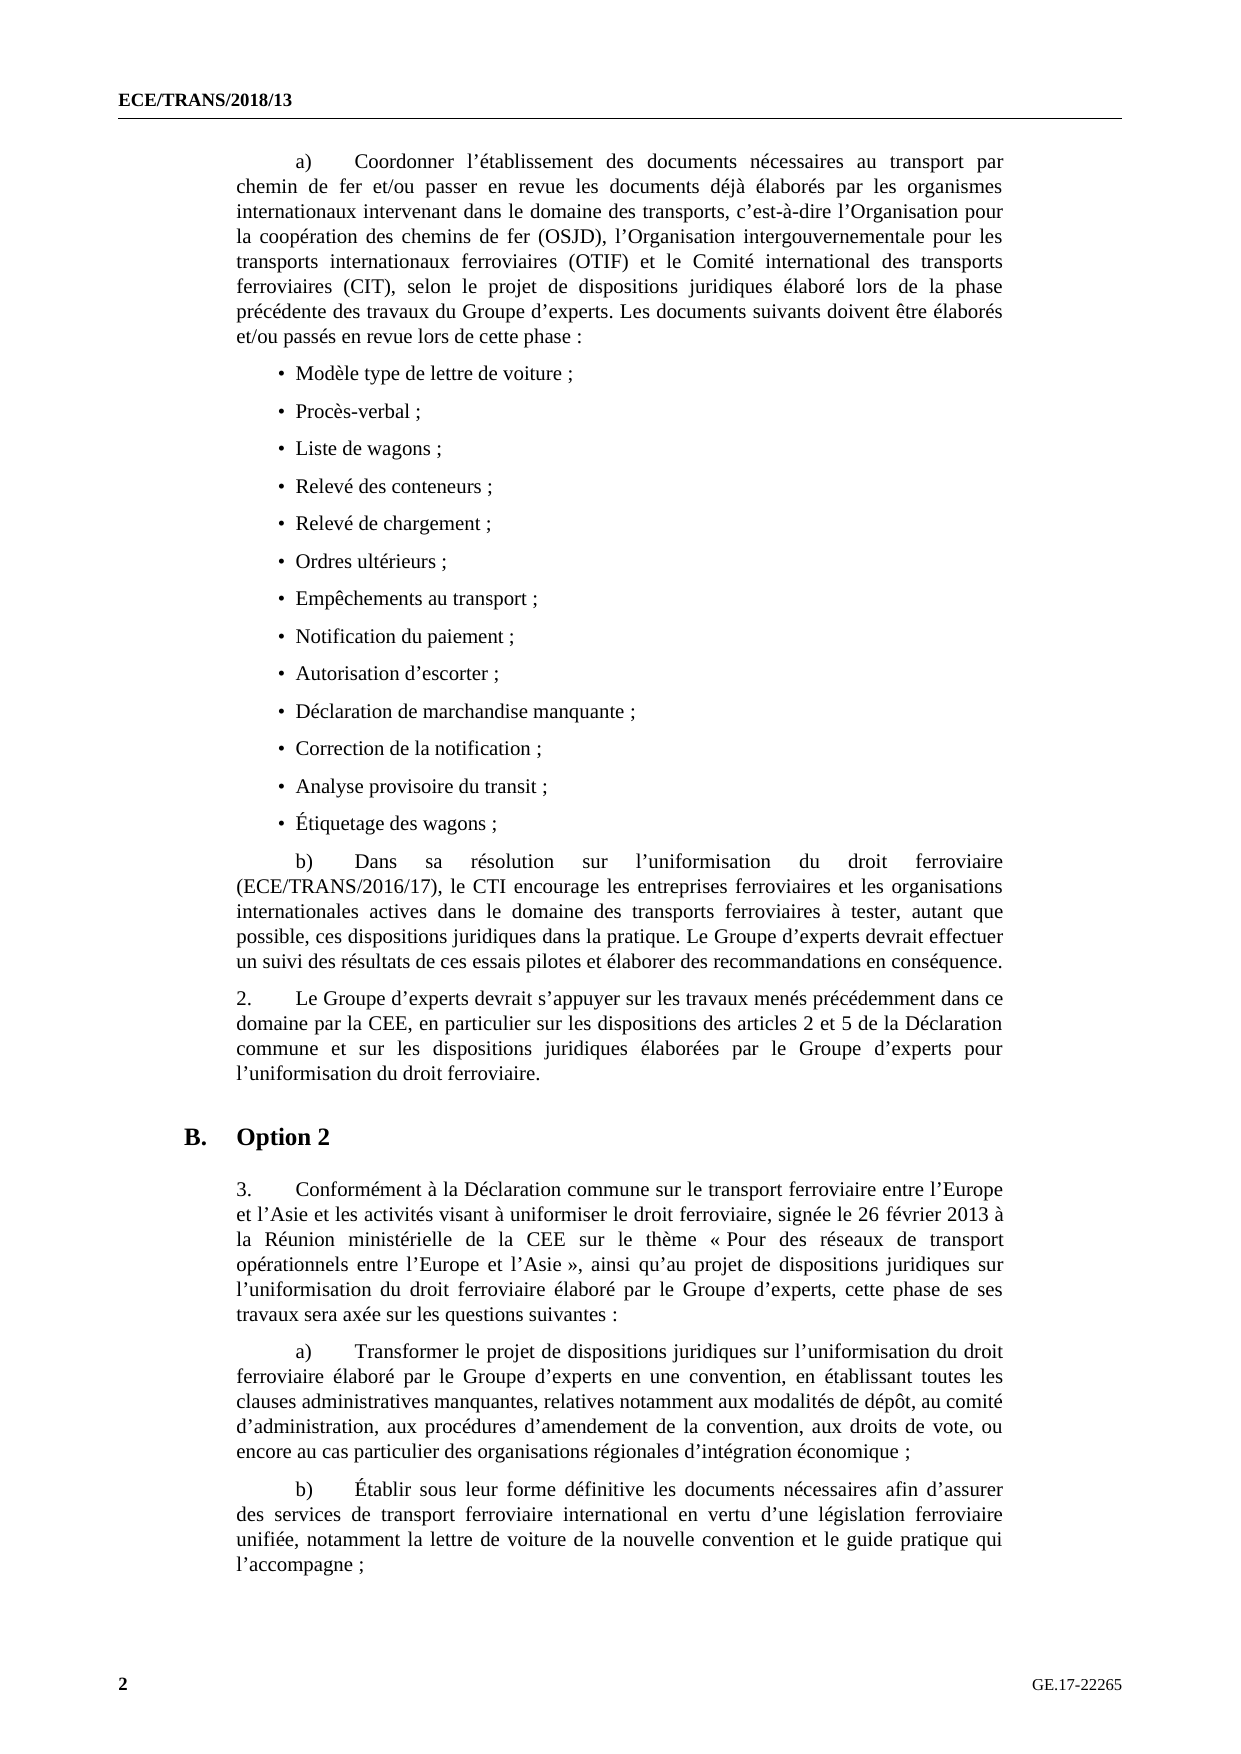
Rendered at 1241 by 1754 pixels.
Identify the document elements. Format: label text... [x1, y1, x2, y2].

text Autorisation d’escorter ; [278, 660, 1122, 685]
text Analyse provisoire du transit ; [278, 773, 1122, 798]
text Liste de wagons ; [278, 435, 1122, 460]
text Étiquetage des wagons ; [278, 810, 1122, 835]
text Relevé de chargement ; [278, 510, 1122, 535]
text Ordres ultérieurs ; [278, 548, 1122, 573]
text Correction de la notification ; [278, 735, 1122, 760]
text Notification du paiement ; [278, 623, 1122, 648]
text Empêchements au transport ; [278, 585, 1122, 610]
text a) Coordonner l’établissement des documents nécessaires au transport par chemin de fer et/ou passer en revue les documents déjà élaborés par les organismes internationaux intervenant dans le domaine des transports, c’est-à-dire l’Organisation pour la coopération des chemins de fer (OSJD), l’Organisation intergouvernementale pour les transports internationaux ferroviaires (OTIF) et le Comité international des transports ferroviaires (CIT), selon le projet de dispositions juridiques élaboré lors de la phase précédente des travaux du Groupe d’experts. Les documents suivants doivent être élaborés et/ou passés en revue lors de cette phase : [236, 148, 1004, 348]
text 3. Conformément à la Déclaration commune sur le transport ferroviaire entre l’Europe et l’Asie et les activités visant à uniformiser le droit ferroviaire, signée le 26 février 2013 à la Réunion ministérielle de la CEE sur le thème « Pour des réseaux de transport opérationnels entre l’Europe et l’Asie », ainsi qu’au projet de dispositions juridiques sur l’uniformisation du droit ferroviaire élaboré par le Groupe d’experts, cette phase de ses travaux sera axée sur les questions suivantes : [236, 1176, 1004, 1326]
text b) Établir sous leur forme définitive les documents nécessaires afin d’assurer des services de transport ferroviaire international en vertu d’une législation ferroviaire unifiée, notamment la lettre de voiture de la nouvelle convention et le guide pratique qui l’accompagne ; [236, 1476, 1004, 1576]
text Modèle type de lettre de voiture ; [278, 360, 1122, 385]
text a) Transformer le projet de dispositions juridiques sur l’uniformisation du droit ferroviaire élaboré par le Groupe d’experts en une convention, en établissant toutes les clauses administratives manquantes, relatives notamment aux modalités de dépôt, au comité d’administration, aux procédures d’amendement de la convention, aux droits de vote, ou encore au cas particulier des organisations régionales d’intégration économique ; [236, 1338, 1004, 1463]
text B. Option 2 [118, 1123, 1004, 1151]
text b) Dans sa résolution sur l’uniformisation du droit ferroviaire (ECE/TRANS/2016/17), le CTI encourage les entreprises ferroviaires et les organisations internationales actives dans le domaine des transports ferroviaires à tester, autant que possible, ces dispositions juridiques dans la pratique. Le Groupe d’experts devrait effectuer un suivi des résultats de ces essais pilotes et élaborer des recommandations en conséquence. [236, 848, 1004, 973]
text Procès-verbal ; [278, 398, 1122, 423]
text 2. Le Groupe d’experts devrait s’appuyer sur les travaux menés précédemment dans ce domaine par la CEE, en particulier sur les dispositions des articles 2 et 5 de la Déclaration commune et sur les dispositions juridiques élaborées par le Groupe d’experts pour l’uniformisation du droit ferroviaire. [236, 985, 1004, 1085]
text Relevé des conteneurs ; [278, 473, 1122, 498]
text Déclaration de marchandise manquante ; [278, 698, 1122, 723]
